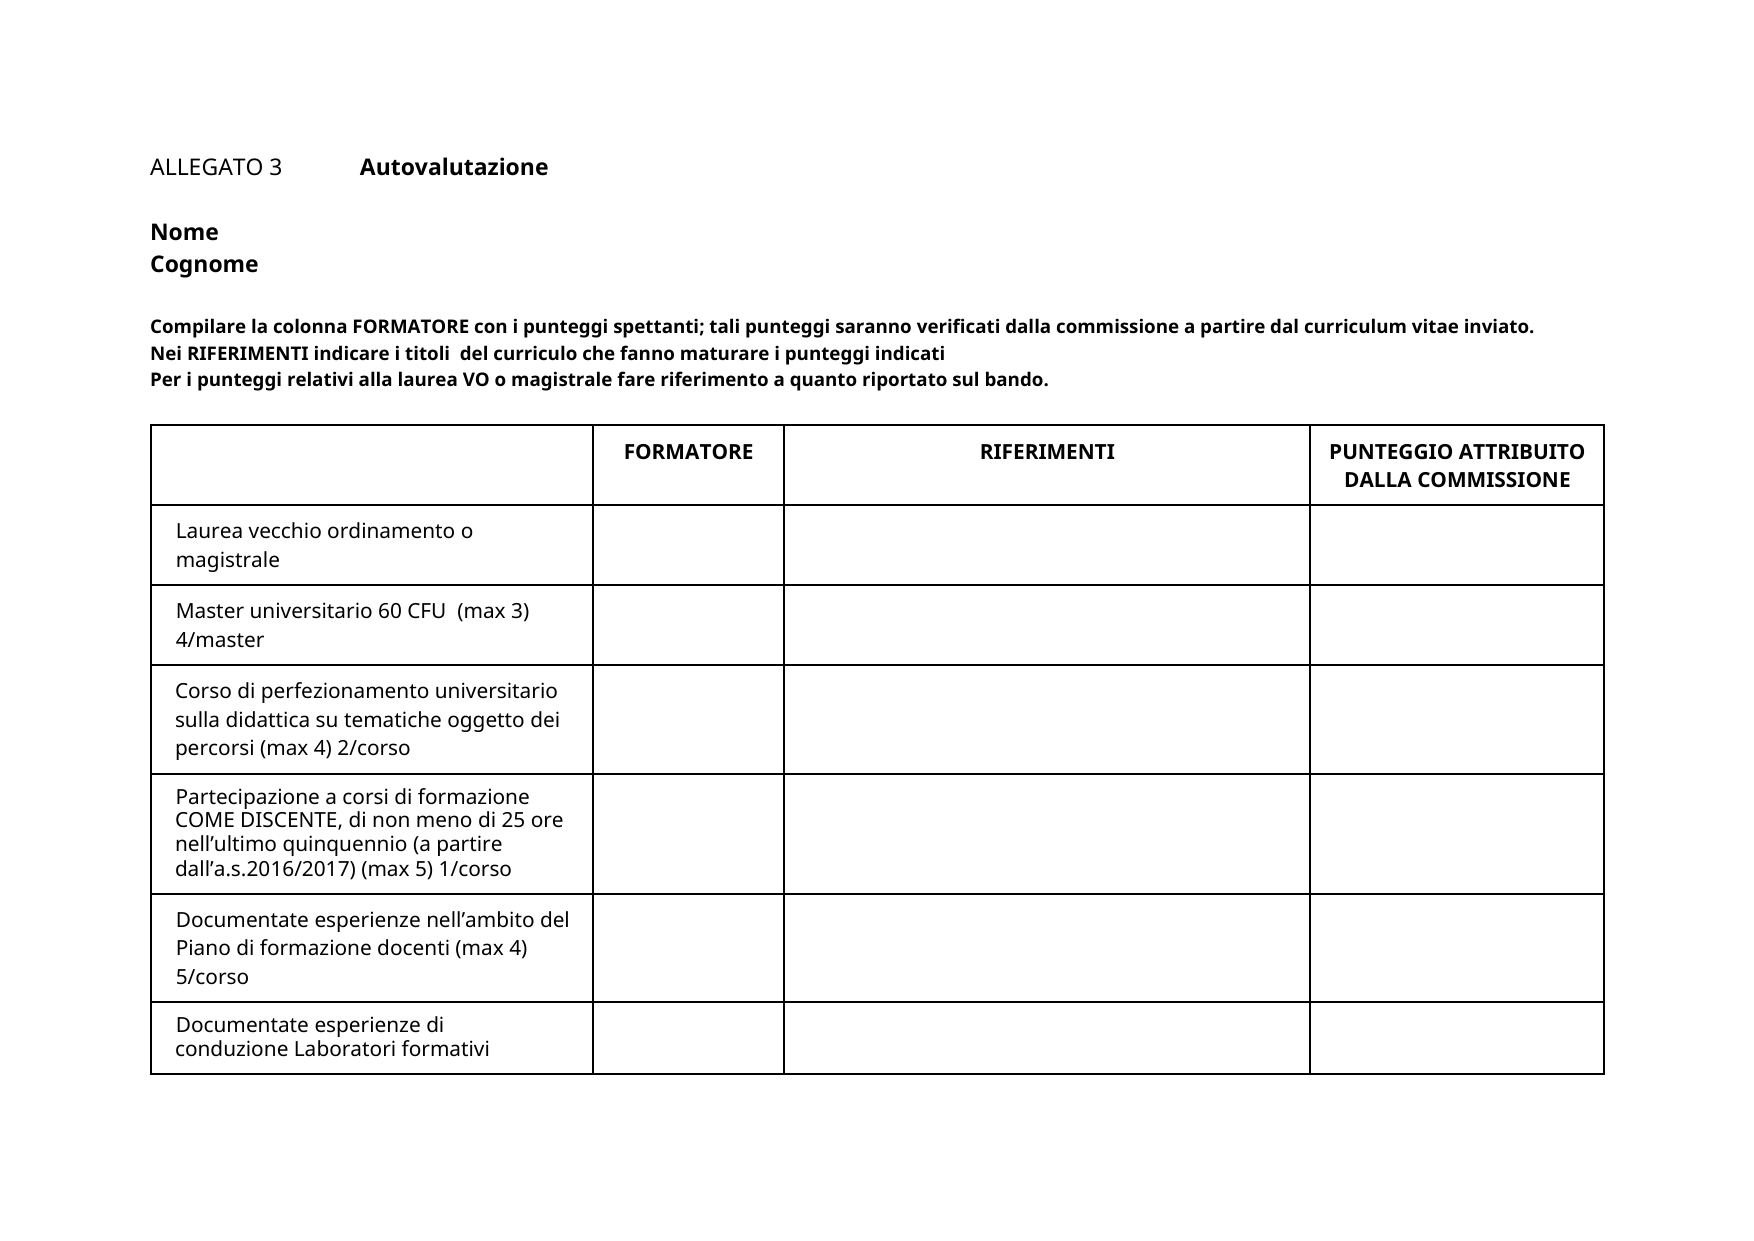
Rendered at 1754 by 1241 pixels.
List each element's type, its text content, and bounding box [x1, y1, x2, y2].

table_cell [152, 1003, 592, 1072]
table_cell [1311, 1003, 1603, 1072]
table_cell [594, 895, 783, 1001]
table_cell Corso di perfezionamento universitario sulla didattica su tematiche oggetto dei percorsi (max 4) 2/corso [152, 666, 592, 773]
table_cell [1311, 666, 1603, 773]
table_cell [594, 666, 783, 773]
text Nei RIFERIMENTI indicare i titoli del curriculo che fanno maturare i punteggi indicati [150, 340, 1604, 365]
table_cell [785, 1003, 1309, 1072]
table_cell [594, 775, 783, 892]
table_cell [594, 1003, 783, 1072]
table_cell [785, 775, 1309, 892]
table_cell [594, 586, 783, 664]
table_cell [785, 895, 1309, 1001]
table_cell Laurea vecchio ordinamento o magistrale [152, 506, 592, 584]
table_header FORMATORE [594, 426, 783, 504]
table_header RIFERIMENTI [785, 426, 1309, 504]
table_cell Master universitario 60 CFU (max 3) 4/master [152, 586, 592, 664]
table_cell [594, 506, 783, 584]
table_cell [785, 506, 1309, 584]
text Nome [150, 216, 1604, 247]
table_cell [785, 666, 1309, 773]
table_cell [1311, 506, 1603, 584]
text ALLEGATO 3 Autovalutazione [150, 151, 1604, 182]
text Cognome [150, 248, 1604, 279]
table_cell [1311, 895, 1603, 1001]
table_header PUNTEGGIO ATTRIBUITO DALLA COMMISSIONE [1311, 426, 1603, 504]
table_cell Partecipazione a corsi di formazione COME DISCENTE, di non meno di 25 ore nell’ultimo quinquennio (a partire dall’a.s.2016/2017) (max 5) 1/corso [152, 775, 592, 892]
text Per i punteggi relativi alla laurea VO o magistrale fare riferimento a quanto riportato sul bando. [150, 366, 1604, 392]
table_cell [1311, 586, 1603, 664]
table_cell Documentate esperienze nell’ambito del Piano di formazione docenti (max 4) 5/corso [152, 895, 592, 1001]
table_cell [1311, 775, 1603, 892]
table_header [152, 426, 592, 504]
table_cell [785, 586, 1309, 664]
text Compilare la colonna FORMATORE con i punteggi spettanti; tali punteggi saranno verificati dalla commissione a partire dal curriculum vitae inviato. [150, 313, 1604, 339]
